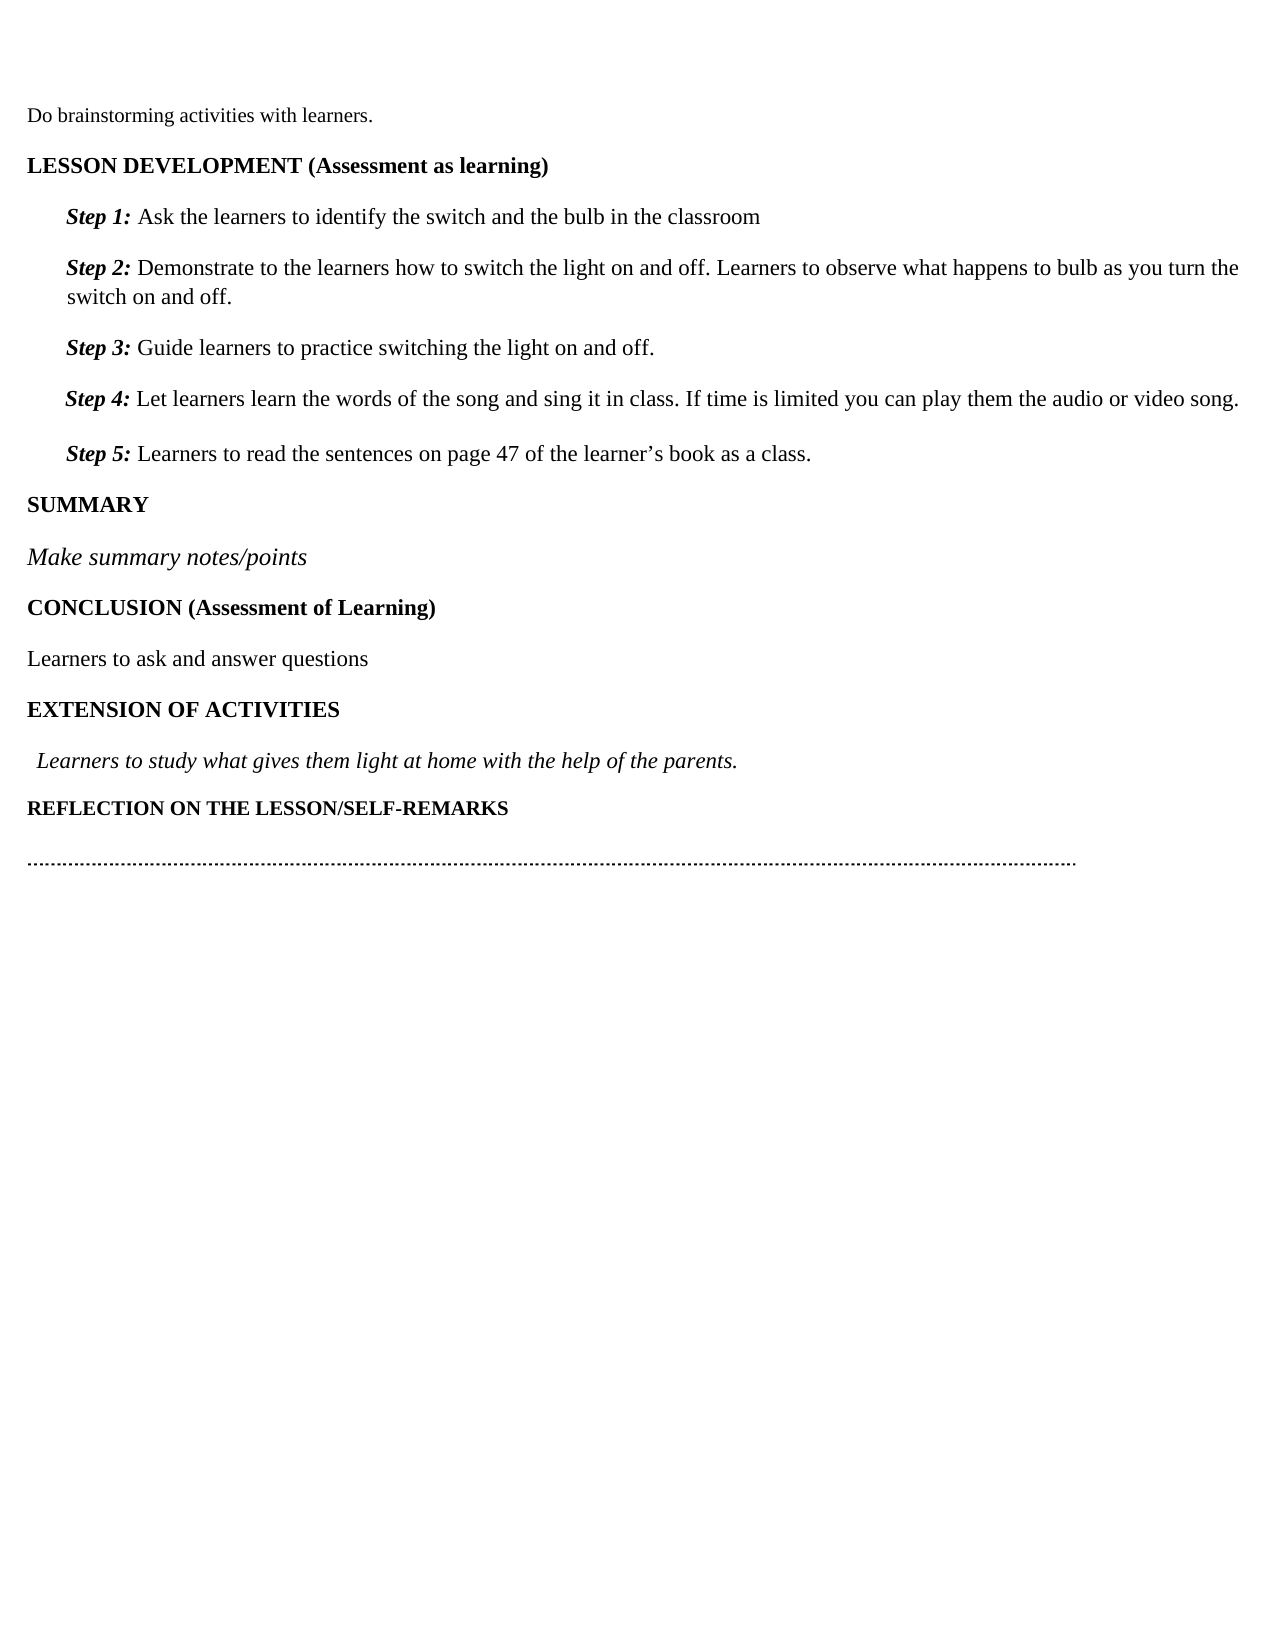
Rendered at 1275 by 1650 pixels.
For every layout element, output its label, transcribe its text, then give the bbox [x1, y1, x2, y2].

text Step 4: Let learners learn the words of the song and sing it in class. If time is limited you can play them the audio or video song. [28, 385, 1241, 412]
text Learners to study what gives them light at home with the help of the parents. [36, 747, 1241, 773]
text Step 2: Demonstrate to the learners how to switch the light on and off. Learners to observe what happens to bulb as you turn the switch on and off. [66, 254, 1241, 309]
text Learners to ask and answer questions [27, 645, 1241, 671]
text REFLECTION ON THE LESSON/SELF-REMARKS [27, 796, 877, 820]
text Step 5: Learners to read the sentences on page 47 of the learner’s book as a class. [66, 440, 1241, 467]
picture [27, 862, 1076, 866]
text Step 3: Guide learners to practice switching the light on and off. [66, 334, 1241, 361]
text LESSON DEVELOPMENT (Assessment as learning) [27, 152, 1241, 179]
text EXTENSION OF ACTIVITIES [27, 696, 1241, 722]
text CONCLUSION (Assessment of Learning) [27, 594, 1241, 621]
text Do brainstorming activities with learners. [27, 103, 1241, 127]
text Step 1: Ask the learners to identify the switch and the bulb in the classroom [66, 203, 1241, 229]
subtitle Make summary notes/points [27, 542, 1241, 571]
text SUMMARY [27, 492, 1241, 518]
